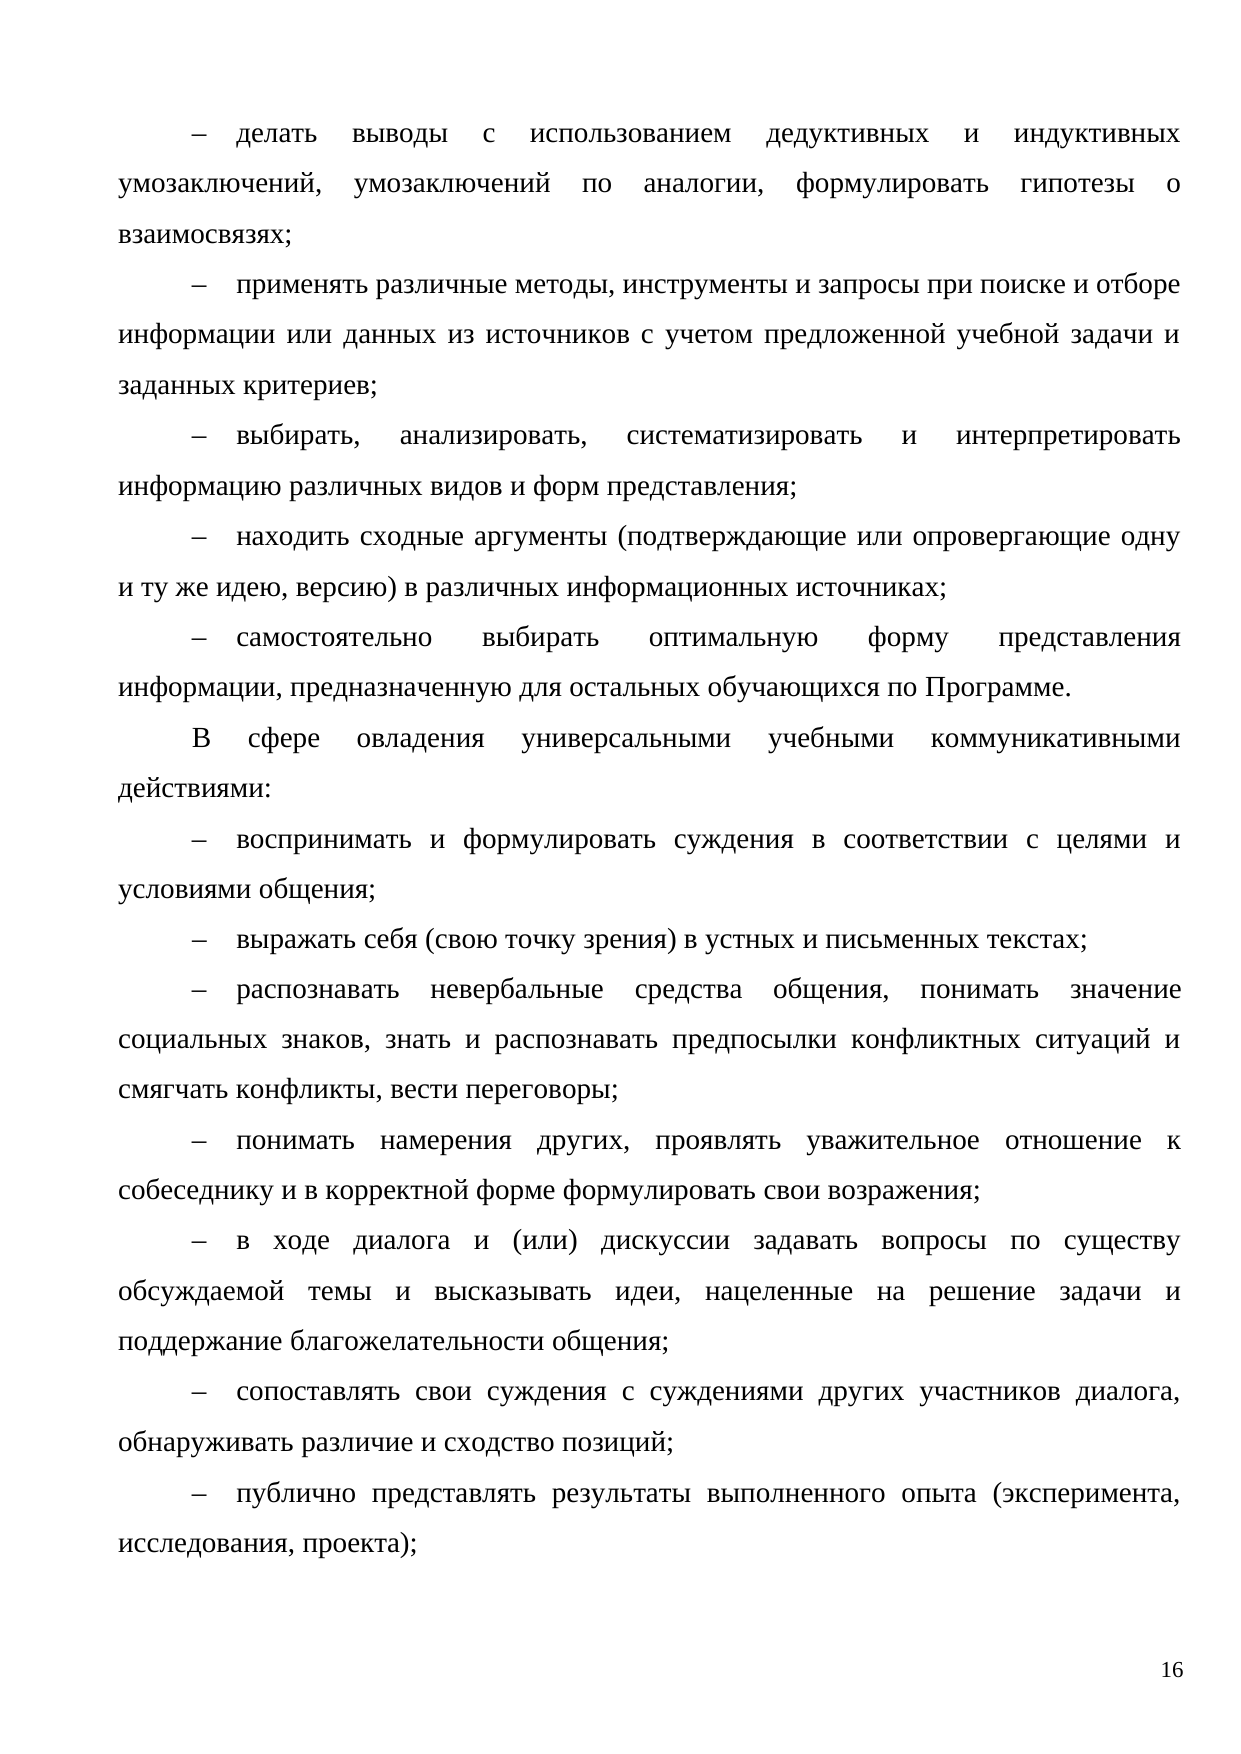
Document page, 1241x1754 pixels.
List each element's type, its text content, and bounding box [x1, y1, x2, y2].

list публично представлять результаты выполненного опыта (эксперимента, исследования, проекта); [118, 1475, 1181, 1558]
list понимать намерения других, проявлять уважительное отношение к собеседнику и в корректной форме формулировать свои возражения; [118, 1122, 1181, 1206]
list распознавать невербальные средства общения, понимать значение социальных знаков, знать и распознавать предпосылки конфликтных ситуаций и смягчать конфликты, вести переговоры; [118, 971, 1181, 1105]
list в ходе диалога и (или) дискуссии задавать вопросы по существу обсуждаемой темы и высказывать идеи, нацеленные на решение задачи и поддержание благожелательности общения; [118, 1222, 1181, 1357]
list делать выводы с использованием дедуктивных и индуктивных умозаключений, умозаключений по аналогии, формулировать гипотезы о взаимосвязях; [118, 115, 1181, 249]
text В сфере овладения универсальными учебными коммуникативными действиями: [118, 720, 1181, 804]
list сопоставлять свои суждения с суждениями других участников диалога, обнаруживать различие и сходство позиций; [118, 1373, 1181, 1458]
list выражать себя (свою точку зрения) в устных и письменных текстах; [192, 922, 1192, 955]
list самостоятельно выбирать оптимальную форму представления информации, предназначенную для остальных обучающихся по Программе. [118, 619, 1181, 703]
list находить сходные аргументы (подтверждающие или опровергающие одну и ту же идею, версию) в различных информационных источниках; [118, 518, 1181, 602]
list применять различные методы, инструменты и запросы при поиске и отборе информации или данных из источников с учетом предложенной учебной задачи и заданных критериев; [118, 266, 1181, 401]
list воспринимать и формулировать суждения в соответствии с целями и условиями общения; [118, 821, 1181, 905]
list выбирать, анализировать, систематизировать и интерпретировать информацию различных видов и форм представления; [118, 417, 1181, 501]
